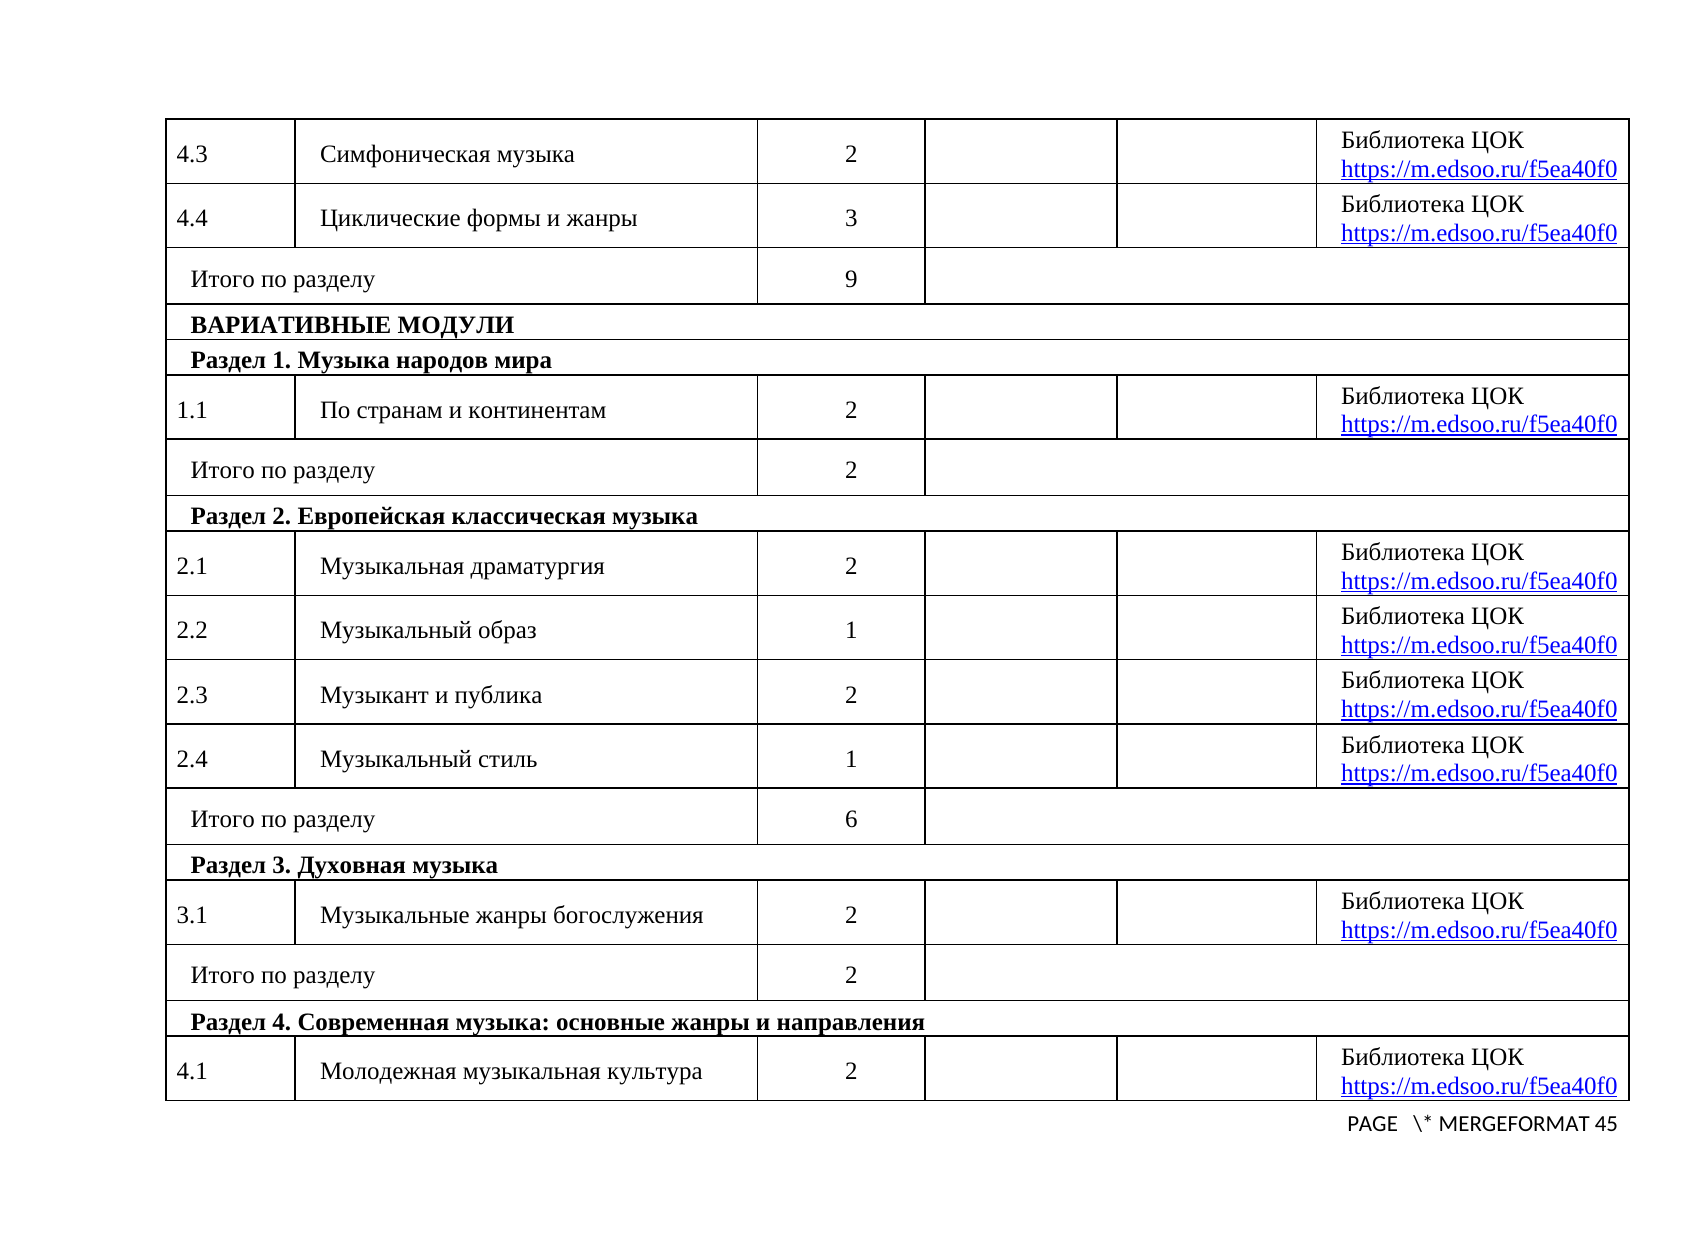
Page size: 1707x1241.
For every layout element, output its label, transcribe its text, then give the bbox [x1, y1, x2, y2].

table_cell Итого по разделу [167, 789, 757, 844]
table_cell Раздел 4. Современная музыка: основные жанры и направления [167, 1001, 1628, 1035]
table_cell [926, 440, 1628, 495]
table_cell ВАРИАТИВНЫЕ МОДУЛИ [167, 305, 1628, 338]
table_cell 1.1 [167, 376, 294, 438]
table_cell Молодежная музыкальная культура [296, 1037, 757, 1099]
table_cell [1118, 660, 1316, 723]
table_cell 2 [758, 1037, 924, 1099]
table_cell 6 [758, 789, 924, 844]
table_cell [1118, 725, 1316, 787]
table_cell Итого по разделу [167, 440, 757, 495]
table_cell [926, 789, 1628, 844]
table_cell 1 [758, 725, 924, 787]
table_cell [1118, 184, 1316, 247]
table_cell [926, 660, 1116, 723]
table_cell [1118, 532, 1316, 594]
table_cell 3 [758, 184, 924, 247]
table_cell [926, 120, 1116, 182]
table_cell [926, 1037, 1116, 1099]
table_cell 4.4 [167, 184, 294, 247]
table_cell Раздел 2. Европейская классическая музыка [167, 496, 1628, 530]
table_cell 2 [758, 945, 924, 1000]
table_cell [926, 184, 1116, 247]
table_cell Музыкальная драматургия [296, 532, 757, 594]
table_cell [926, 376, 1116, 438]
table_cell Раздел 1. Музыка народов мира [167, 340, 1628, 374]
table_cell 4.3 [167, 120, 294, 182]
table_cell Итого по разделу [167, 945, 757, 1000]
table_cell [926, 596, 1116, 659]
table_cell Библиотека ЦОК https://m.edsoo.ru/f5ea40f0 [1317, 660, 1628, 723]
table_cell [926, 945, 1628, 1000]
table_cell 2.2 [167, 596, 294, 659]
table_cell [1118, 881, 1316, 943]
table_cell Библиотека ЦОК https://m.edsoo.ru/f5ea40f0 [1317, 376, 1628, 438]
table_cell 2 [758, 376, 924, 438]
table_cell 4.1 [167, 1037, 294, 1099]
table_cell 2 [758, 440, 924, 495]
table_cell 2.1 [167, 532, 294, 594]
table_cell 9 [758, 248, 924, 303]
table_cell Музыкальный стиль [296, 725, 757, 787]
table_cell Библиотека ЦОК https://m.edsoo.ru/f5ea40f0 [1317, 596, 1628, 659]
table_cell По странам и континентам [296, 376, 757, 438]
table_cell Раздел 3. Духовная музыка [167, 845, 1628, 879]
table_cell [926, 248, 1628, 303]
table_cell Музыкант и публика [296, 660, 757, 723]
table_cell Библиотека ЦОК https://m.edsoo.ru/f5ea40f0 [1317, 725, 1628, 787]
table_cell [1317, 1037, 1628, 1099]
table_cell 2 [758, 881, 924, 943]
table_cell Музыкальные жанры богослужения [296, 881, 757, 943]
table_cell Библиотека ЦОК https://m.edsoo.ru/f5ea40f0 [1317, 881, 1628, 943]
table_cell [1118, 120, 1316, 182]
table_cell [1118, 596, 1316, 659]
table_cell [926, 532, 1116, 594]
table_cell Симфоническая музыка [296, 120, 757, 182]
table_cell 3.1 [167, 881, 294, 943]
table_cell 2.3 [167, 660, 294, 723]
table_cell 1 [758, 596, 924, 659]
table_cell 2 [758, 660, 924, 723]
table_cell [926, 881, 1116, 943]
table_cell 2 [758, 532, 924, 594]
table_cell [1118, 376, 1316, 438]
table_cell Циклические формы и жанры [296, 184, 757, 247]
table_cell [1317, 120, 1628, 182]
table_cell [1317, 184, 1628, 247]
table_cell 2 [758, 120, 924, 182]
table_cell 2.4 [167, 725, 294, 787]
table_cell [926, 725, 1116, 787]
table_cell Итого по разделу [167, 248, 757, 303]
table_cell Библиотека ЦОК https://m.edsoo.ru/f5ea40f0 [1317, 532, 1628, 594]
table_cell Музыкальный образ [296, 596, 757, 659]
table_cell [1118, 1037, 1316, 1099]
